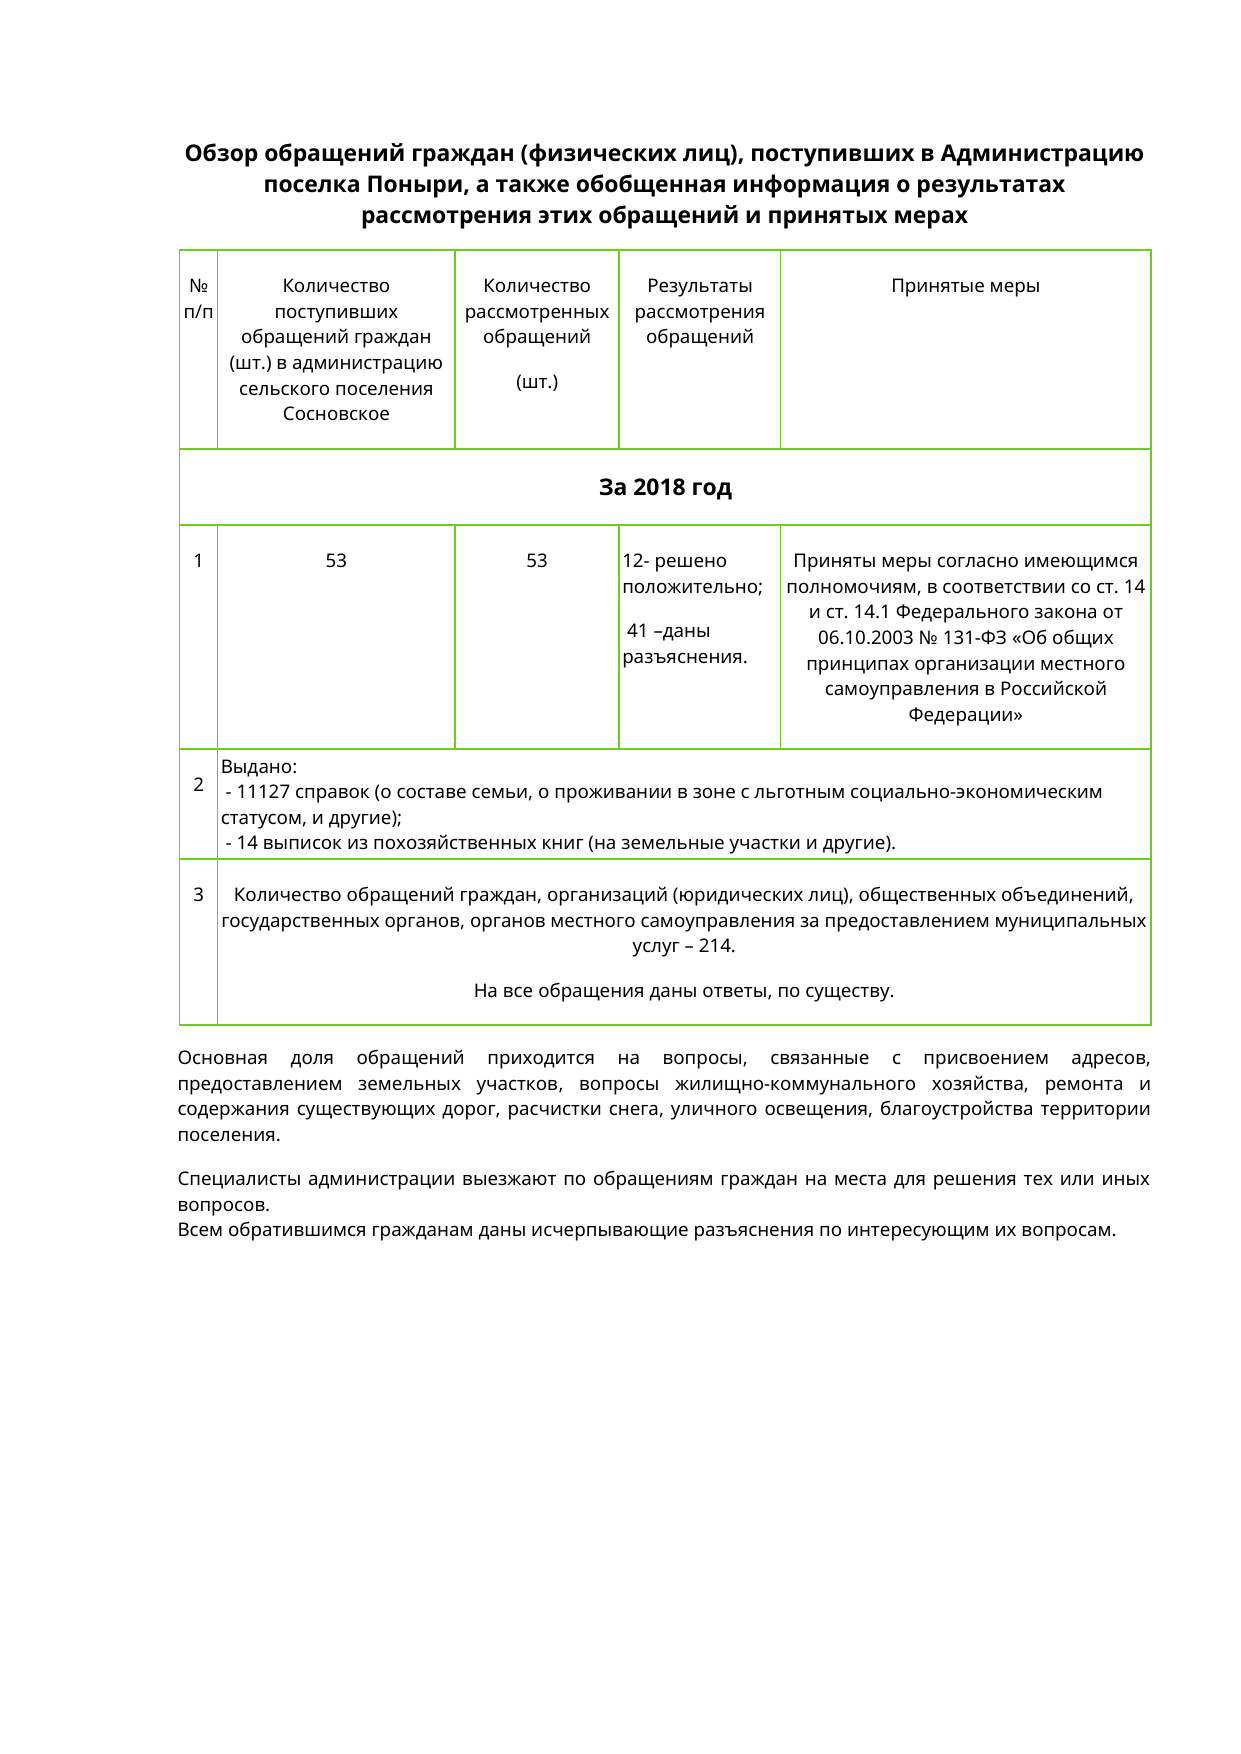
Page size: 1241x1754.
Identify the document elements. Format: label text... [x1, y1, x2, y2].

text Специалисты администрации выезжают по обращениям граждан на места для решения тех или иных вопросов. Всем обратившимся гражданам даны исчерпывающие разъяснения по интересующим их вопросам. [177, 1166, 1152, 1242]
table_cell 1 [180, 526, 217, 748]
table_header Количество рассмотренных обращений (шт.) [456, 251, 618, 448]
table_header Количество поступивших обращений граждан (шт.) в администрацию сельского поселения Сосновское [218, 251, 454, 448]
text Обзор обращений граждан (физических лиц), поступивших в Администрацию поселка Поныри, а также обобщенная информация о результатах рассмотрения этих обращений и принятых мерах [177, 137, 1152, 231]
table_header Принятые меры [781, 251, 1150, 448]
text Основная доля обращений приходится на вопросы, связанные с присвоением адресов, предоставлением земельных участков, вопросы жилищно-коммунального хозяйства, ремонта и содержания существующих дорог, расчистки снега, уличного освещения, благоустройства территории поселения. [177, 1045, 1152, 1147]
table_header Результаты рассмотрения обращений [620, 251, 780, 448]
table_cell 53 [456, 526, 618, 748]
table_cell 12- решено положительно; 41 –даны разъяснения. [620, 526, 780, 748]
table_cell Выдано: - 11127 справок (о составе семьи, о проживании в зоне с льготным социально-экономическим статусом, и другие); - 14 выписок из похозяйственных книг (на земельные участки и другие). [218, 750, 1150, 858]
table_cell Количество обращений граждан, организаций (юридических лиц), общественных объединений, государственных органов, органов местного самоуправления за предоставлением муниципальных услуг – 214. На все обращения даны ответы, по существу. [218, 860, 1150, 1024]
table_cell Приняты меры согласно имеющимся полномочиям, в соответствии со ст. 14 и ст. 14.1 Федерального закона от 06.10.2003 № 131-ФЗ «Об общих принципах организации местного самоуправления в Российской Федерации» [781, 526, 1150, 748]
table_cell За 2018 год [180, 450, 1150, 524]
table_cell 53 [218, 526, 454, 748]
table_header № п/п [180, 251, 217, 448]
table_cell 3 [180, 860, 217, 1024]
table_cell 2 [180, 750, 217, 858]
